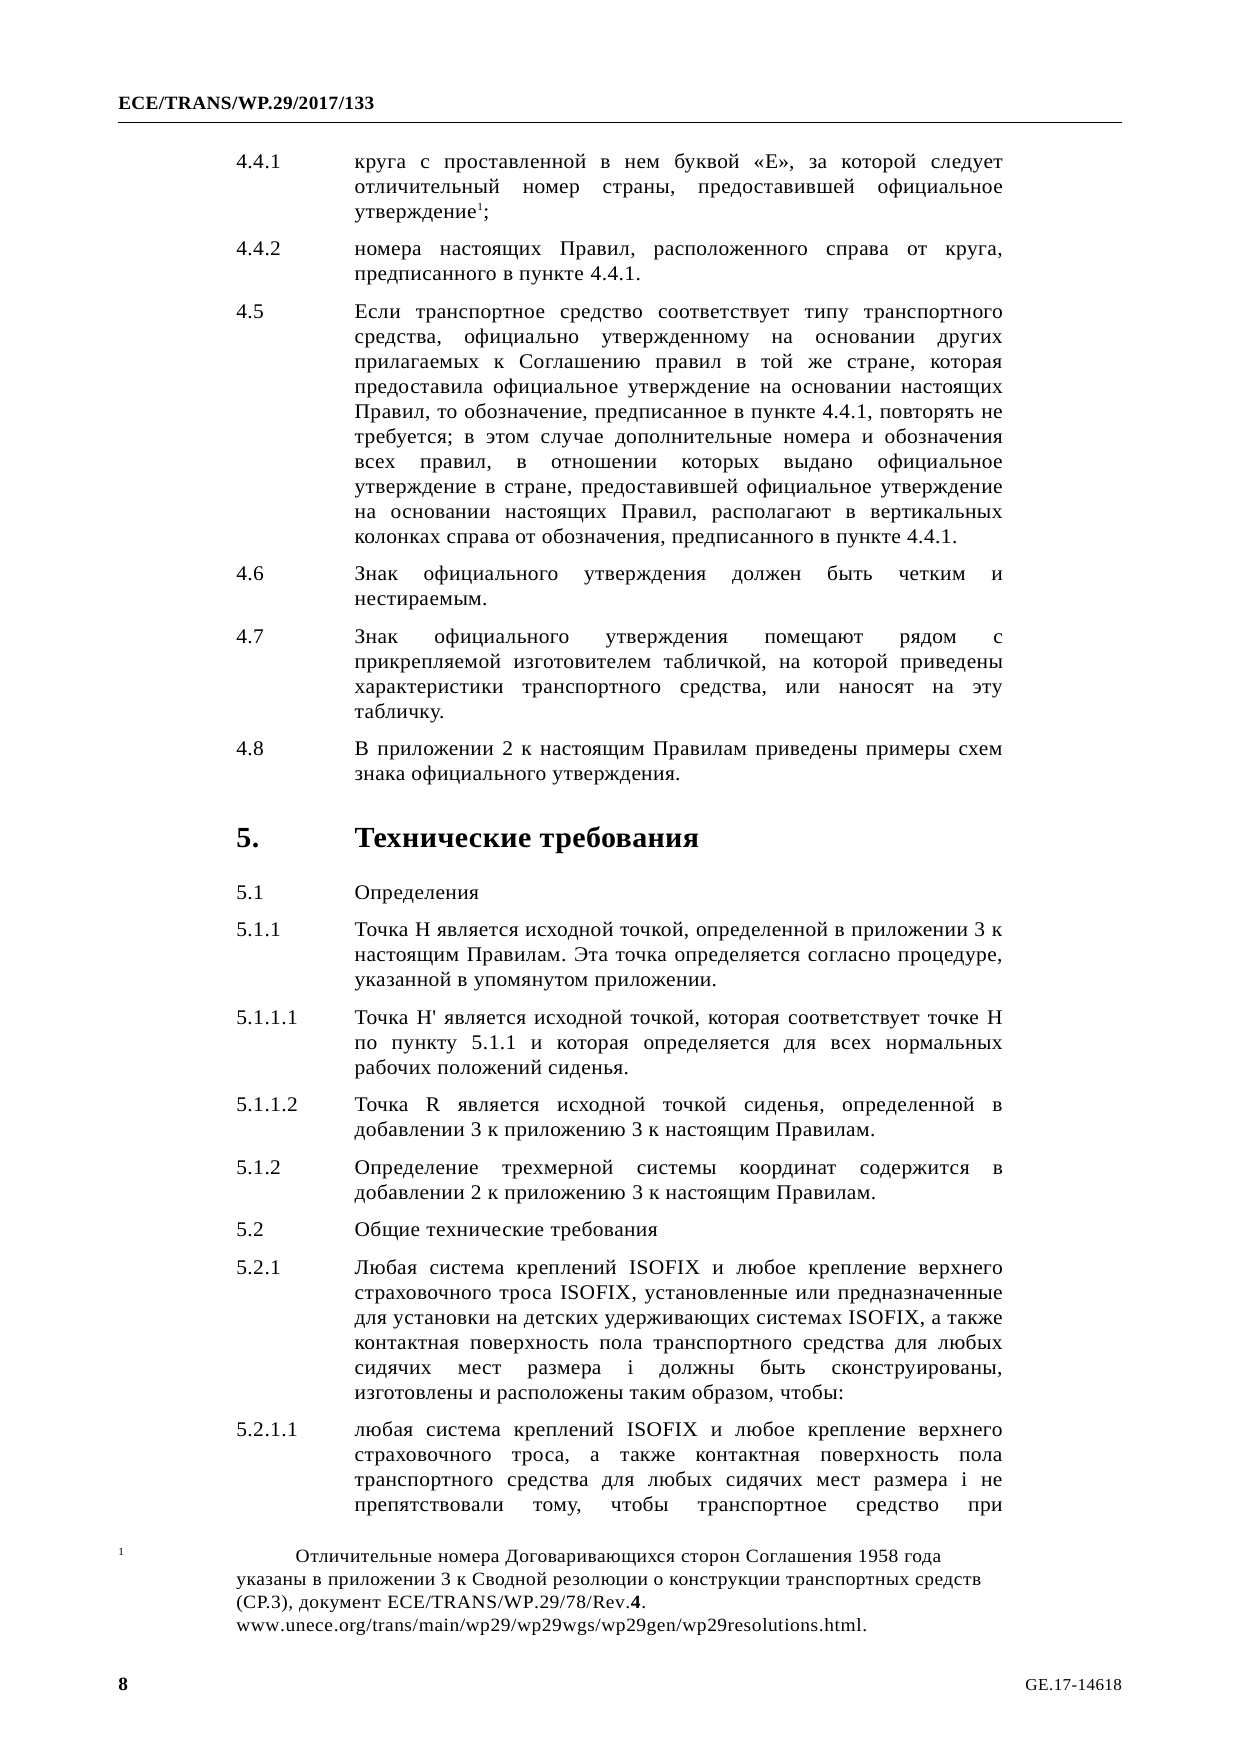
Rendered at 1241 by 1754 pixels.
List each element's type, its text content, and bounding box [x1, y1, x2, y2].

text 5. Технические требования [236, 823, 1004, 854]
text 4.6 Знак официального утверждения должен быть четким и нестираемым. [236, 560, 1004, 610]
text 5.1.2 Определение трехмерной системы координат содержится в добавлении 2 к приложению 3 к настоящим Правилам. [236, 1154, 1004, 1204]
text 5.2.1 Любая система креплений ISOFIX и любое крепление верхнего страховочного троса ISOFIX, установленные или предназначенные для установки на детских удерживающих системах ISOFIX, а также контактная поверхность пола транспортного средства для любых сидячих мест размера i должны быть сконструированы, изготовлены и расположены таким образом, чтобы: [236, 1254, 1004, 1404]
text 5.1.1.2 Точка R является исходной точкой сиденья, определенной в добавлении 3 к приложению 3 к настоящим Правилам. [236, 1091, 1004, 1141]
text 4.7 Знак официального утверждения помещают рядом с прикрепляемой изготовителем табличкой, на которой приведены характеристики транспортного средства, или наносят на эту табличку. [236, 623, 1004, 723]
text 4.8 В приложении 2 к настоящим Правилам приведены примеры схем знака официального утверждения. [236, 735, 1004, 785]
text 4.4.2 номера настоящих Правил, расположенного справа от круга, предписанного в пункте 4.4.1. [236, 235, 1004, 285]
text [236, 1416, 1004, 1516]
text 4.5 Если транспортное средство соответствует типу транспортного средства, официально утвержденному на основании других прилагаемых к Соглашению правил в той же стране, которая предоставила официальное утверждение на основании настоящих Правил, то обозначение, предписанное в пункте 4.4.1, повторять не требуется; в этом случае дополнительные номера и обозначения всех правил, в отношении которых выдано официальное утверждение в стране, предоставившей официальное утверждение на основании настоящих Правил, располагают в вертикальных колонках справа от обозначения, предписанного в пункте 4.4.1. [236, 298, 1004, 548]
text 5.2 Общие технические требования [236, 1216, 1004, 1241]
text 5.1 Определения [236, 879, 1004, 904]
text 4.4.1 круга с проставленной в нем буквой «Е», за которой следует отличительный номер страны, предоставившей официальное утверждение; [236, 148, 1004, 223]
text 5.1.1.1 Точка Н' является исходной точкой, которая соответствует точке Н по пункту 5.1.1 и которая определяется для всех нормальных рабочих положений сиденья. [236, 1004, 1004, 1079]
text 5.1.1 Точка Н является исходной точкой, определенной в приложении 3 к настоящим Правилам. Эта точка определяется согласно процедуре, указанной в упомянутом приложении. [236, 916, 1004, 991]
